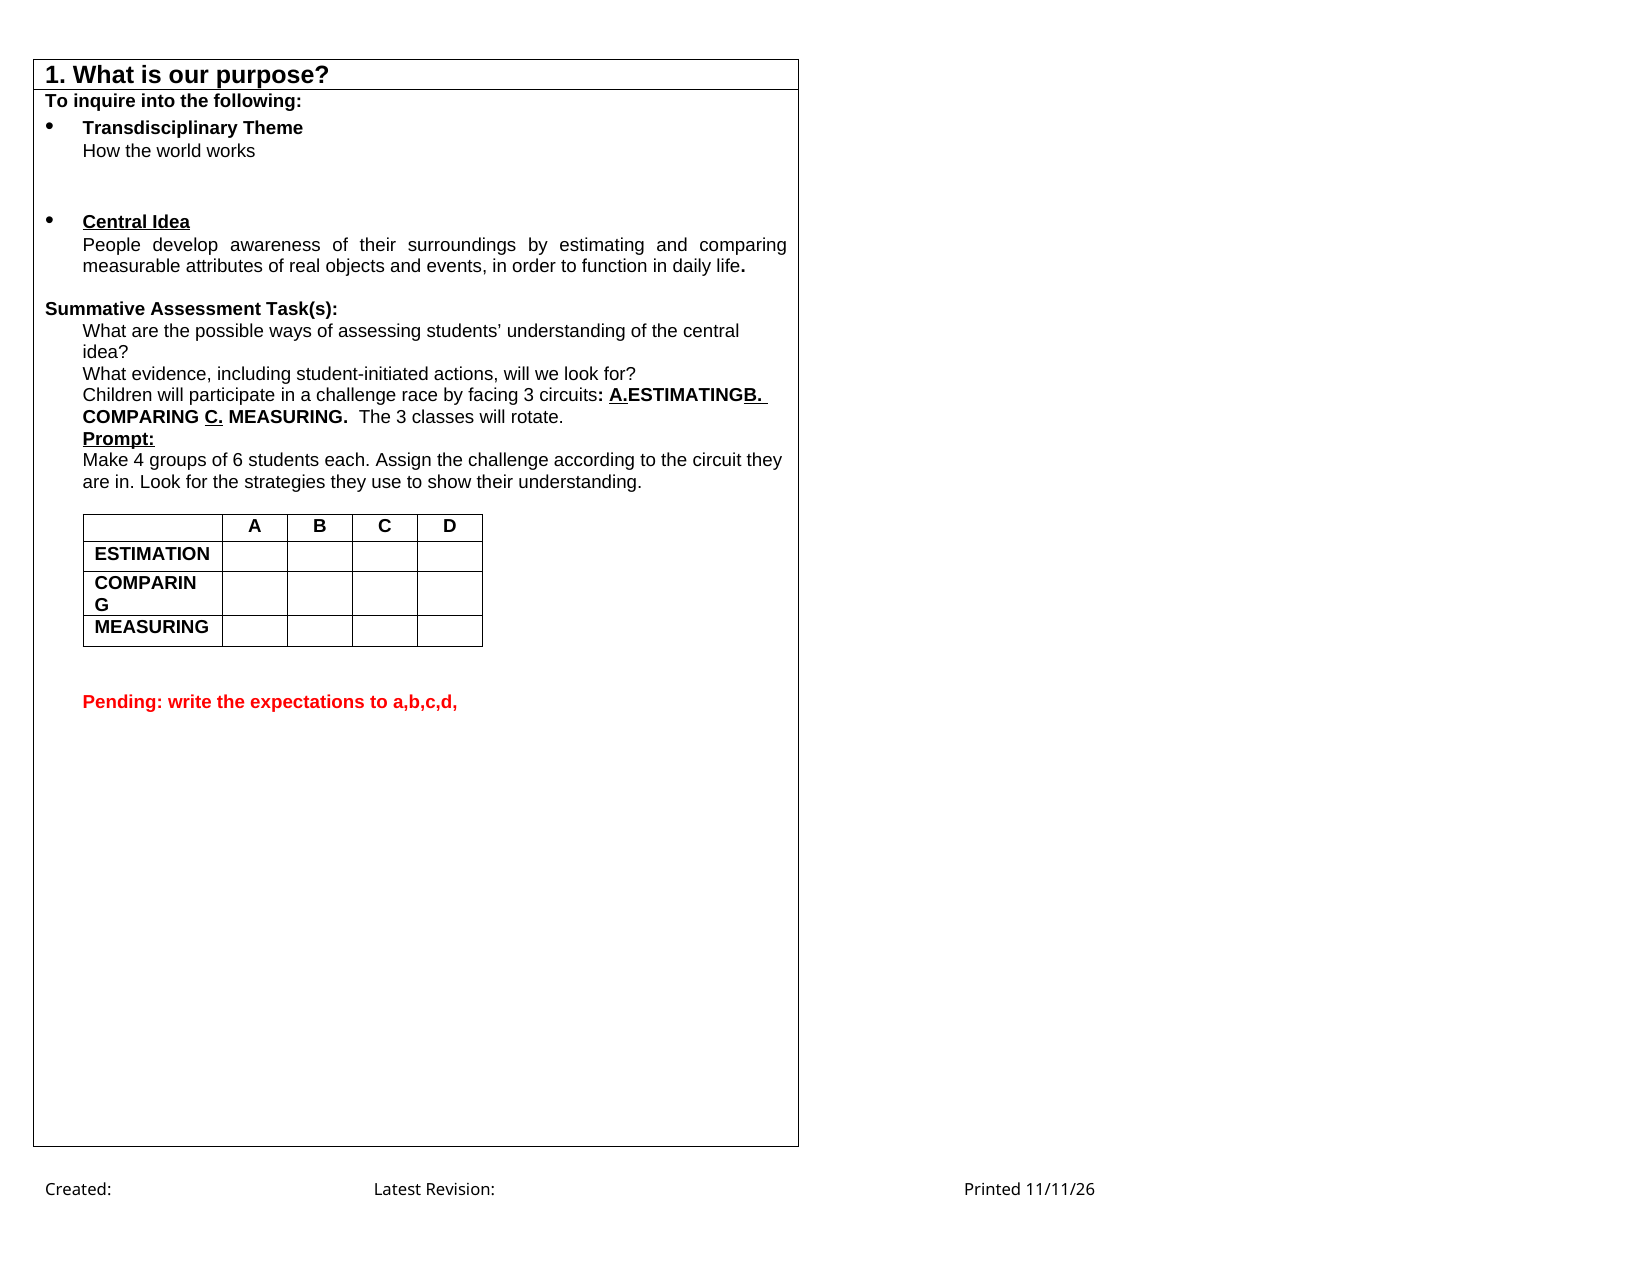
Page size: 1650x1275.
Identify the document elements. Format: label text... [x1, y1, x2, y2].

table_cell To inquire into the following: Transdisciplinary Theme How the world works Central Idea People develop awareness of their surroundings by estimating and comparing measurable attributes of real objects and events, in order to function in daily life. Summative Assessment Task(s): What are the possible ways of assessing students’ understanding of the central idea? What evidence, including student-initiated actions, will we look for? Children will participate in a challenge race by facing 3 circuits: A.ESTIMATINGB. COMPARING C. MEASURING. The 3 classes will rotate. Prompt: Make 4 groups of 6 students each. Assign the challenge according to the circuit they are in. Look for the strategies they use to show their understanding. Pending: write the expectations to a,b,c,d, [34, 90, 798, 1146]
table_header 1. What is our purpose? [34, 60, 798, 88]
